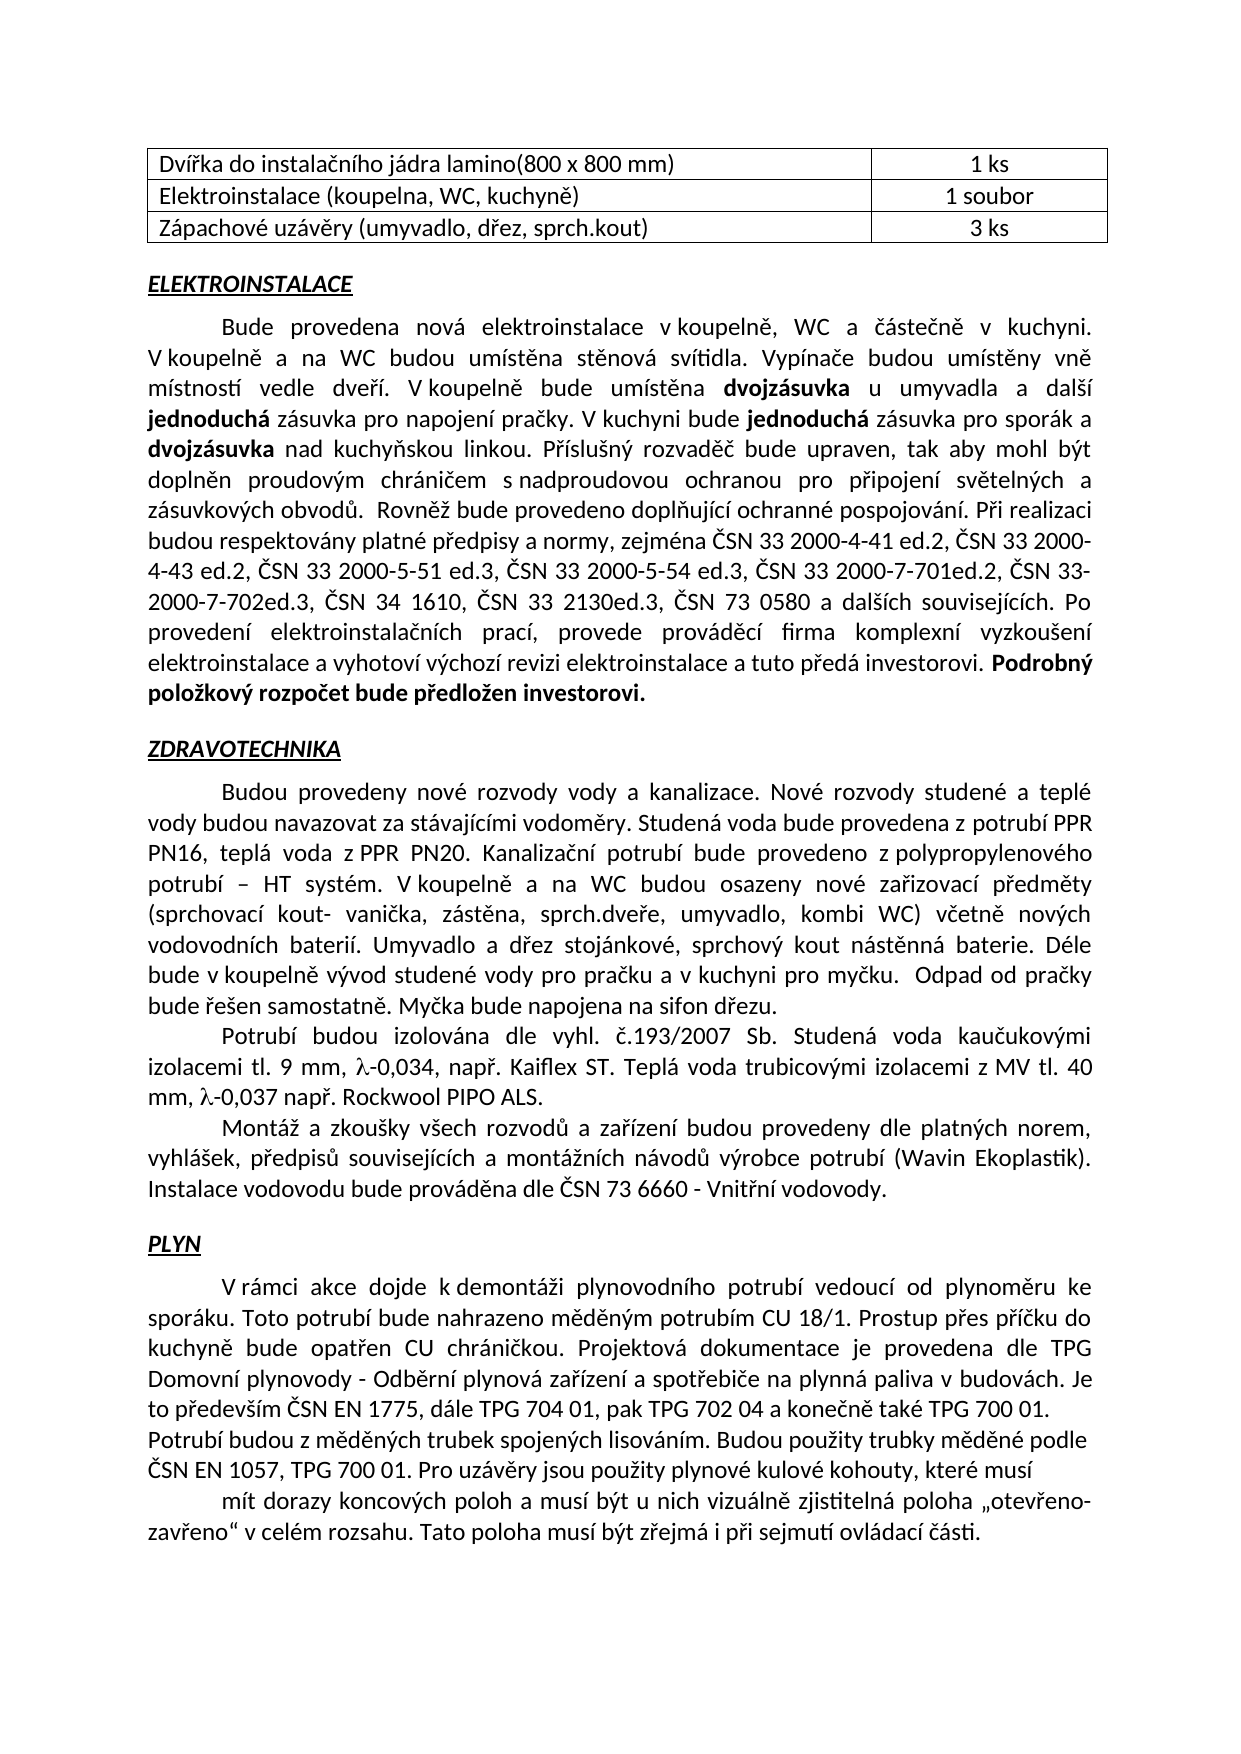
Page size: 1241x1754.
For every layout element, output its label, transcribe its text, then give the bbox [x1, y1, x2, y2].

table_cell Elektroinstalace (koupelna, WC, kuchyně) [148, 180, 871, 211]
text Montáž a zkoušky všech rozvodů a zařízení budou provedeny dle platných norem, vyhlášek, předpisů souvisejících a montážních návodů výrobce potrubí (Wavin Ekoplastik). Instalace vodovodu bude prováděna dle ČSN 73 6660 - Vnitřní vodovody. [148, 1112, 1093, 1203]
text Budou provedeny nové rozvody vody a kanalizace. Nové rozvody studené a teplé vody budou navazovat za stávajícími vodoměry. Studená voda bude provedena z potrubí PPR PN16, teplá voda z PPR PN20. Kanalizační potrubí bude provedeno z polypropylenového potrubí – HT systém. V koupelně a na WC budou osazeny nové zařizovací předměty (sprchovací kout- vanička, zástěna, sprch.dveře, umyvadlo, kombi WC) včetně nových vodovodních baterií. Umyvadlo a dřez stojánkové, sprchový kout nástěnná baterie. Déle bude v koupelně vývod studené vody pro pračku a v kuchyni pro myčku. Odpad od pračky bude řešen samostatně. Myčka bude napojena na sifon dřezu. [148, 776, 1093, 1020]
table_cell 1 ks [872, 149, 1107, 179]
text ELEKTROINSTALACE [148, 268, 1093, 299]
text Potrubí budou izolována dle vyhl. č.193/2007 Sb. Studená voda kaučukovými izolacemi tl. 9 mm, -0,034, např. Kaiflex ST. Teplá voda trubicovými izolacemi z MV tl. 40 mm, -0,037 např. Rockwool PIPO ALS. [148, 1020, 1093, 1112]
text V rámci akce dojde k demontáži plynovodního potrubí vedoucí od plynoměru ke sporáku. Toto potrubí bude nahrazeno měděným potrubím CU 18/1. Prostup přes příčku do kuchyně bude opatřen CU chráničkou. Projektová dokumentace je provedena dle TPG Domovní plynovody - Odběrní plynová zařízení a spotřebiče na plynná paliva v budovách. Je to především ČSN EN 1775, dále TPG 704 01, pak TPG 702 04 a konečně také TPG 700 01. [148, 1271, 1093, 1424]
table_cell Dvířka do instalačního jádra lamino(800 x 800 mm) [148, 149, 871, 179]
text ZDRAVOTECHNIKA [148, 733, 1093, 764]
text mít dorazy koncových poloh a musí být u nich vizuálně zjistitelná poloha „otevřeno-zavřeno“ v celém rozsahu. Tato poloha musí být zřejmá i při sejmutí ovládací části. [148, 1485, 1093, 1546]
text PLYN [148, 1228, 1093, 1259]
table_cell 1 soubor [872, 180, 1107, 211]
text Potrubí budou z měděných trubek spojených lisováním. Budou použity trubky měděné podle ČSN EN 1057, TPG 700 01. Pro uzávěry jsou použity plynové kulové kohouty, které musí [148, 1424, 1093, 1485]
text Bude provedena nová elektroinstalace v koupelně, WC a částečně v kuchyni. V koupelně a na WC budou umístěna stěnová svítidla. Vypínače budou umístěny vně místností vedle dveří. V koupelně bude umístěna dvojzásuvka u umyvadla a další jednoduchá zásuvka pro napojení pračky. V kuchyni bude jednoduchá zásuvka pro sporák a dvojzásuvka nad kuchyňskou linkou. Příslušný rozvaděč bude upraven, tak aby mohl být doplněn proudovým chráničem s nadproudovou ochranou pro připojení světelných a zásuvkových obvodů. Rovněž bude provedeno doplňující ochranné pospojování. Při realizaci budou respektovány platné předpisy a normy, zejména ČSN 33 2000-4-41 ed.2, ČSN 33 2000-4-43 ed.2, ČSN 33 2000-5-51 ed.3, ČSN 33 2000-5-54 ed.3, ČSN 33 2000-7-701ed.2, ČSN 33-2000-7-702ed.3, ČSN 34 1610, ČSN 33 2130ed.3, ČSN 73 0580 a dalších souvisejících. Po provedení elektroinstalačních prací, provede prováděcí firma komplexní vyzkoušení elektroinstalace a vyhotoví výchozí revizi elektroinstalace a tuto předá investorovi. Podrobný položkový rozpočet bude předložen investorovi. [148, 311, 1093, 708]
table_cell 3 ks [872, 212, 1107, 242]
table_cell Zápachové uzávěry (umyvadlo, dřez, sprch.kout) [148, 212, 871, 242]
